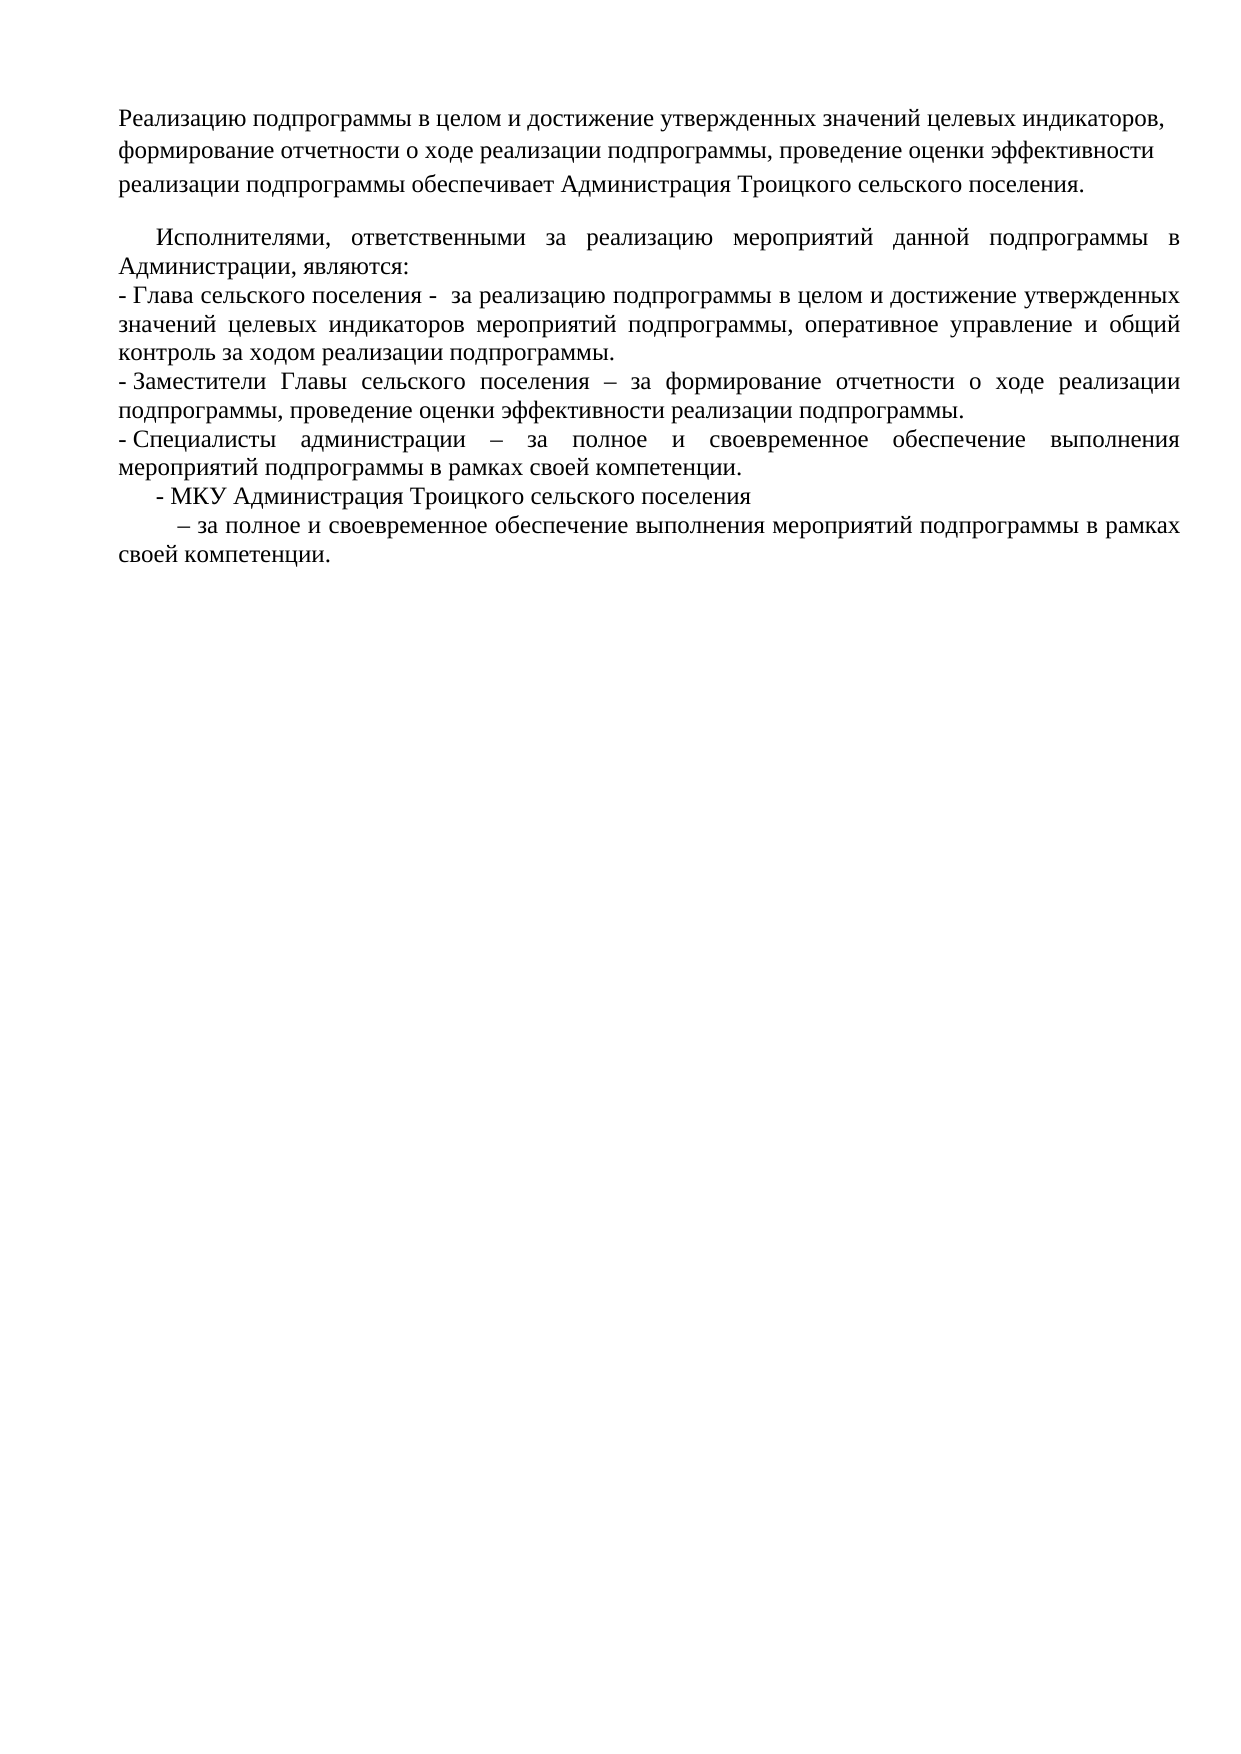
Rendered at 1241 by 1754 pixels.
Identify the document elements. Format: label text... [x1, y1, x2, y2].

text Реализацию подпрограммы в целом и достижение утвержденных значений целевых индикаторов, формирование отчетности о ходе реализации подпрограммы, проведение оценки эффективности реализации подпрограммы обеспечивает Администрация Троицкого сельского поселения. [118, 103, 1181, 197]
text - Специалисты администрации – за полное и своевременное обеспечение выполнения мероприятий подпрограммы в рамках своей компетенции. [118, 424, 1181, 481]
text - Глава сельского поселения - за реализацию подпрограммы в целом и достижение утвержденных значений целевых индикаторов мероприятий подпрограммы, оперативное управление и общий контроль за ходом реализации подпрограммы. [118, 280, 1181, 366]
text – за полное и своевременное обеспечение выполнения мероприятий подпрограммы в рамках своей компетенции. [118, 510, 1181, 567]
text - МКУ Администрация Троицкого сельского поселения [118, 481, 1181, 510]
text Исполнителями, ответственными за реализацию мероприятий данной подпрограммы в Администрации, являются: [118, 222, 1181, 280]
text - Заместители Главы сельского поселения – за формирование отчетности о ходе реализации подпрограммы, проведение оценки эффективности реализации подпрограммы. [118, 366, 1181, 424]
